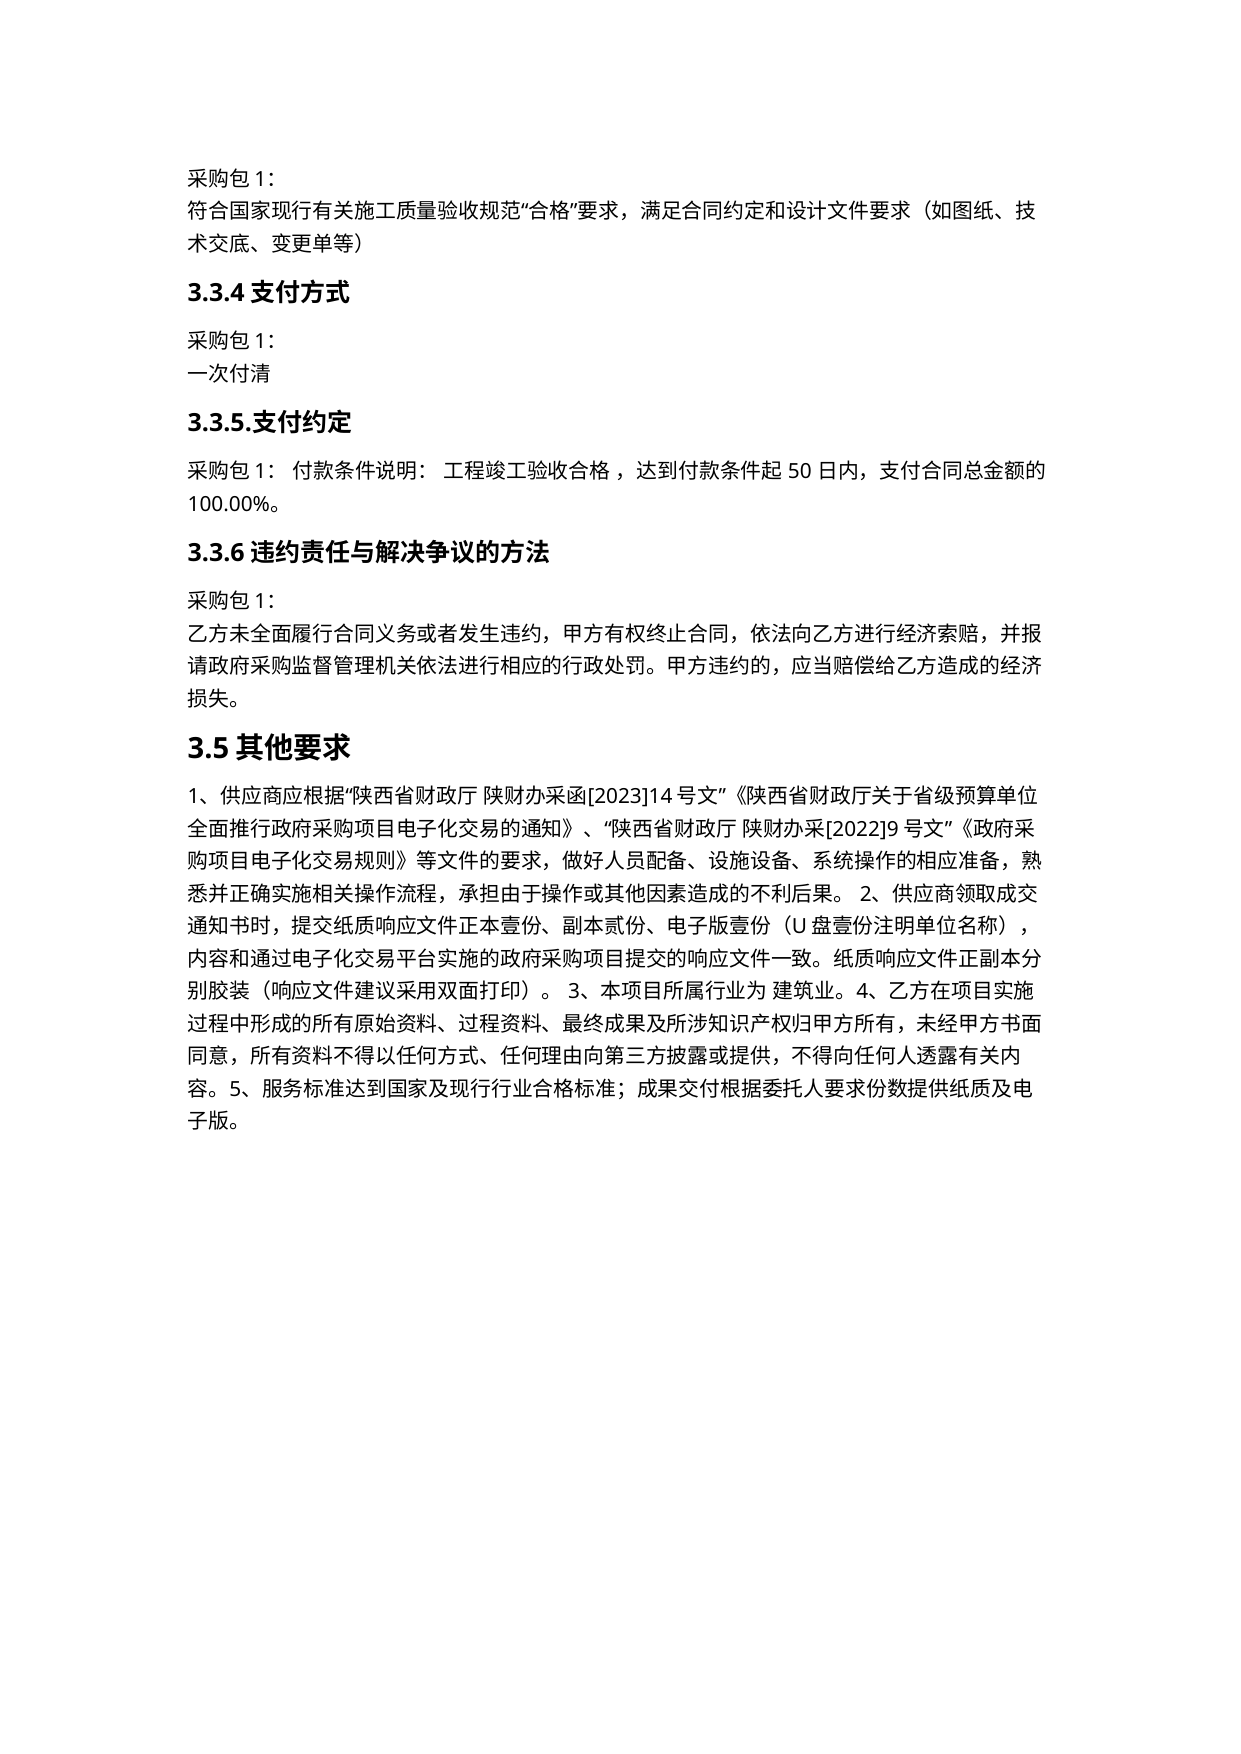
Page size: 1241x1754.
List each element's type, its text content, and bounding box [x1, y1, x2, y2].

text 采购包1： [187, 324, 1053, 357]
text 符合国家现行有关施工质量验收规范“合格”要求，满足合同约定和设计文件要求（如图纸、技术交底、变更单等） [187, 194, 1053, 259]
text 采购包1： [187, 584, 1053, 617]
text 乙方未全面履行合同义务或者发生违约，甲方有权终止合同，依法向乙方进行经济索赔，并报请政府采购监督管理机关依法进行相应的行政处罚。甲方违约的，应当赔偿给乙方造成的经济损失。 [187, 617, 1053, 714]
text 采购包1： [187, 162, 1053, 194]
text 一次付清 [187, 357, 1053, 389]
text 3.3.6违约责任与解决争议的方法 [187, 519, 1053, 584]
text 1、供应商应根据“陕西省财政厅 陕财办采函[2023]14号文”《陕西省财政厅关于省级预算单位全面推行政府采购项目电子化交易的通知》、“陕西省财政厅 陕财办采[2022]9号文”《政府采购项目电子化交易规则》等文件的要求，做好人员配备、设施设备、系统操作的相应准备，熟悉并正确实施相关操作流程，承担由于操作或其他因素造成的不利后果。 2、供应商领取成交通知书时，提交纸质响应文件正本壹份、副本贰份、电子版壹份（U盘壹份注明单位名称），内容和通过电子化交易平台实施的政府采购项目提交的响应文件一致。纸质响应文件正副本分别胶装（响应文件建议采用双面打印）。 3、本项目所属行业为 建筑业。4、乙方在项目实施过程中形成的所有原始资料、过程资料、最终成果及所涉知识产权归甲方所有，未经甲方书面同意，所有资料不得以任何方式、任何理由向第三方披露或提供，不得向任何人透露有关内容。5、服务标准达到国家及现行行业合格标准；成果交付根据委托人要求份数提供纸质及电子版。 [187, 779, 1053, 1137]
text 3.5其他要求 [187, 714, 1053, 779]
text 采购包1： 付款条件说明： 工程竣工验收合格 ，达到付款条件起 50 日内，支付合同总金额的 100.00%。 [187, 454, 1053, 519]
text 3.3.5.支付约定 [187, 389, 1053, 454]
text 3.3.4支付方式 [187, 259, 1053, 324]
